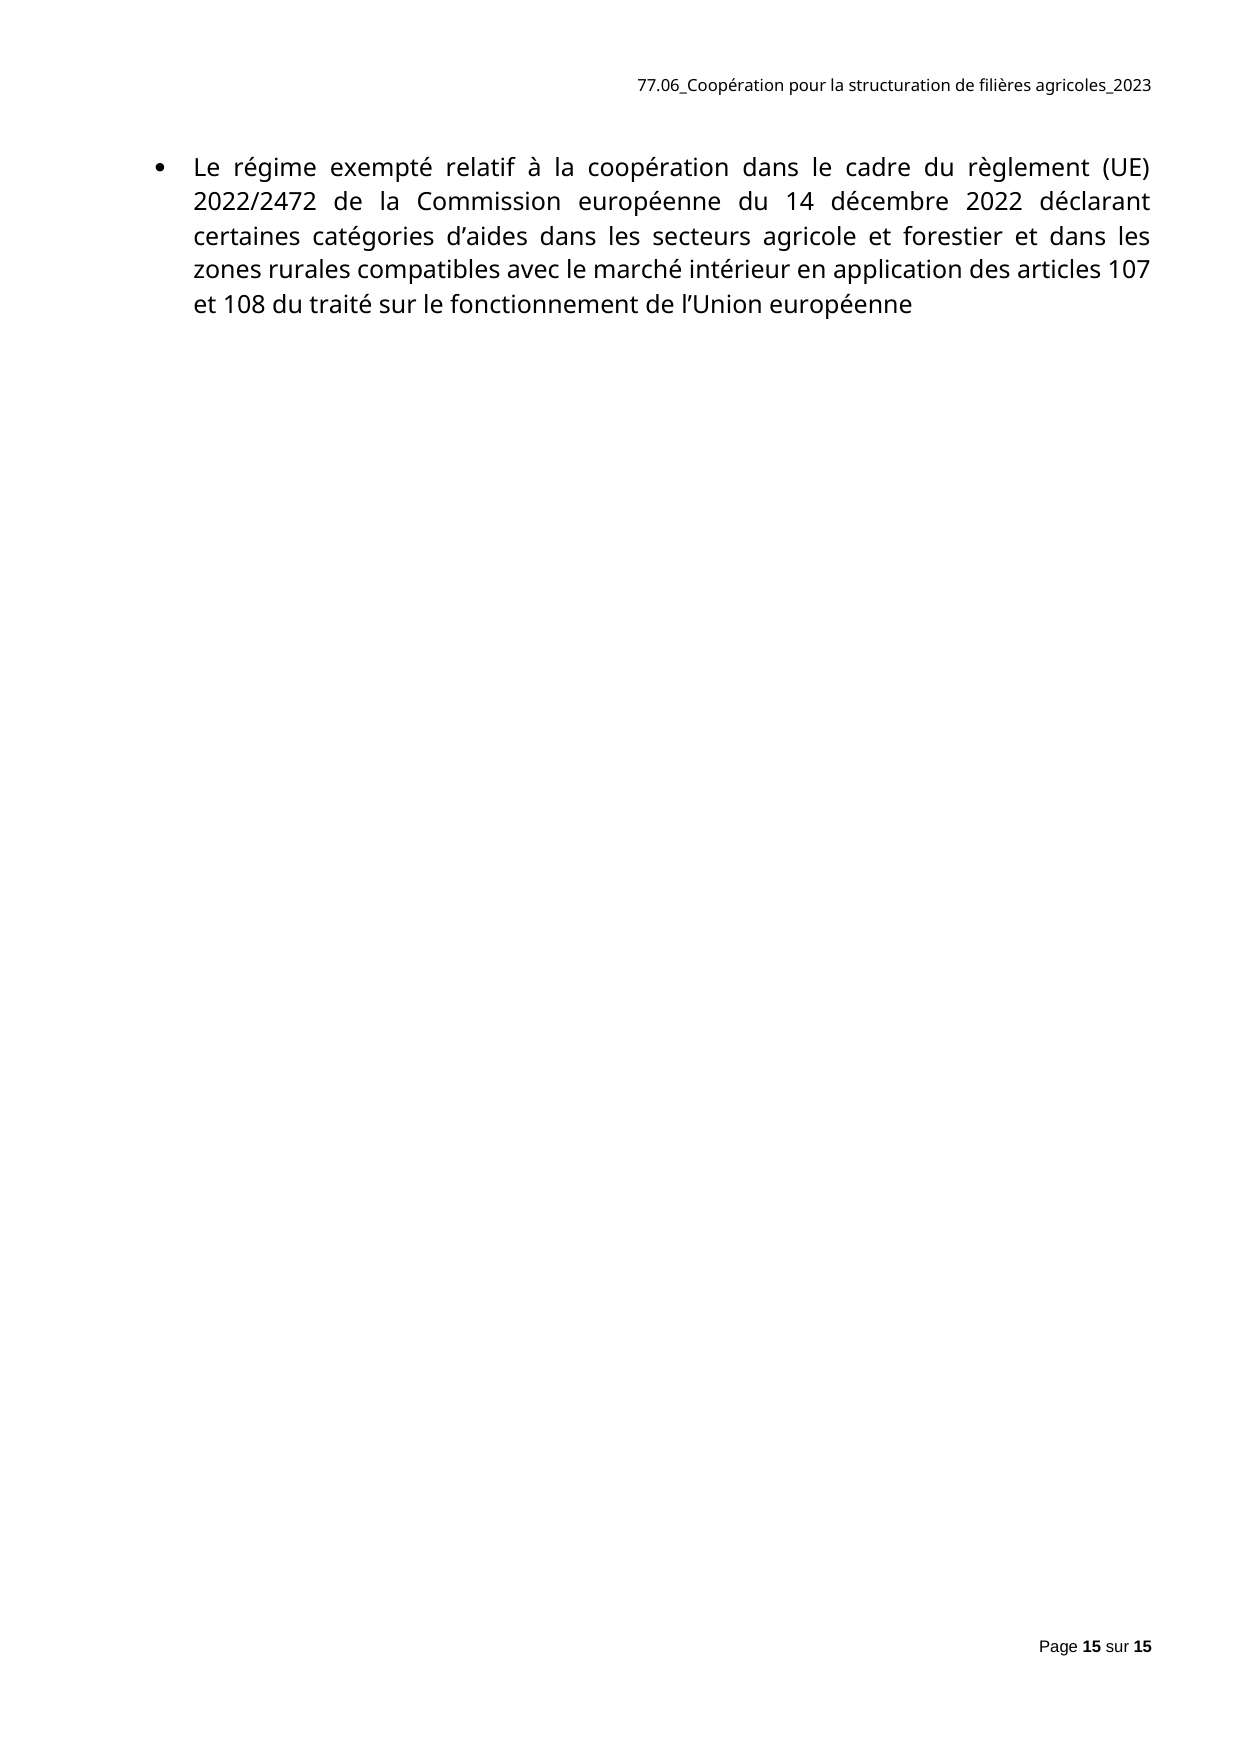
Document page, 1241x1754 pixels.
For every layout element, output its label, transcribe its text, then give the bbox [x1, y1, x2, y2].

list Le régime exempté relatif à la coopération dans le cadre du règlement (UE) 2022/2472 de la Commission européenne du 14 décembre 2022 déclarant certaines catégories d’aides dans les secteurs agricole et forestier et dans les zones rurales compatibles avec le marché intérieur en application des articles 107 et 108 du traité sur le fonctionnement de l’Union européenne [156, 150, 1152, 320]
